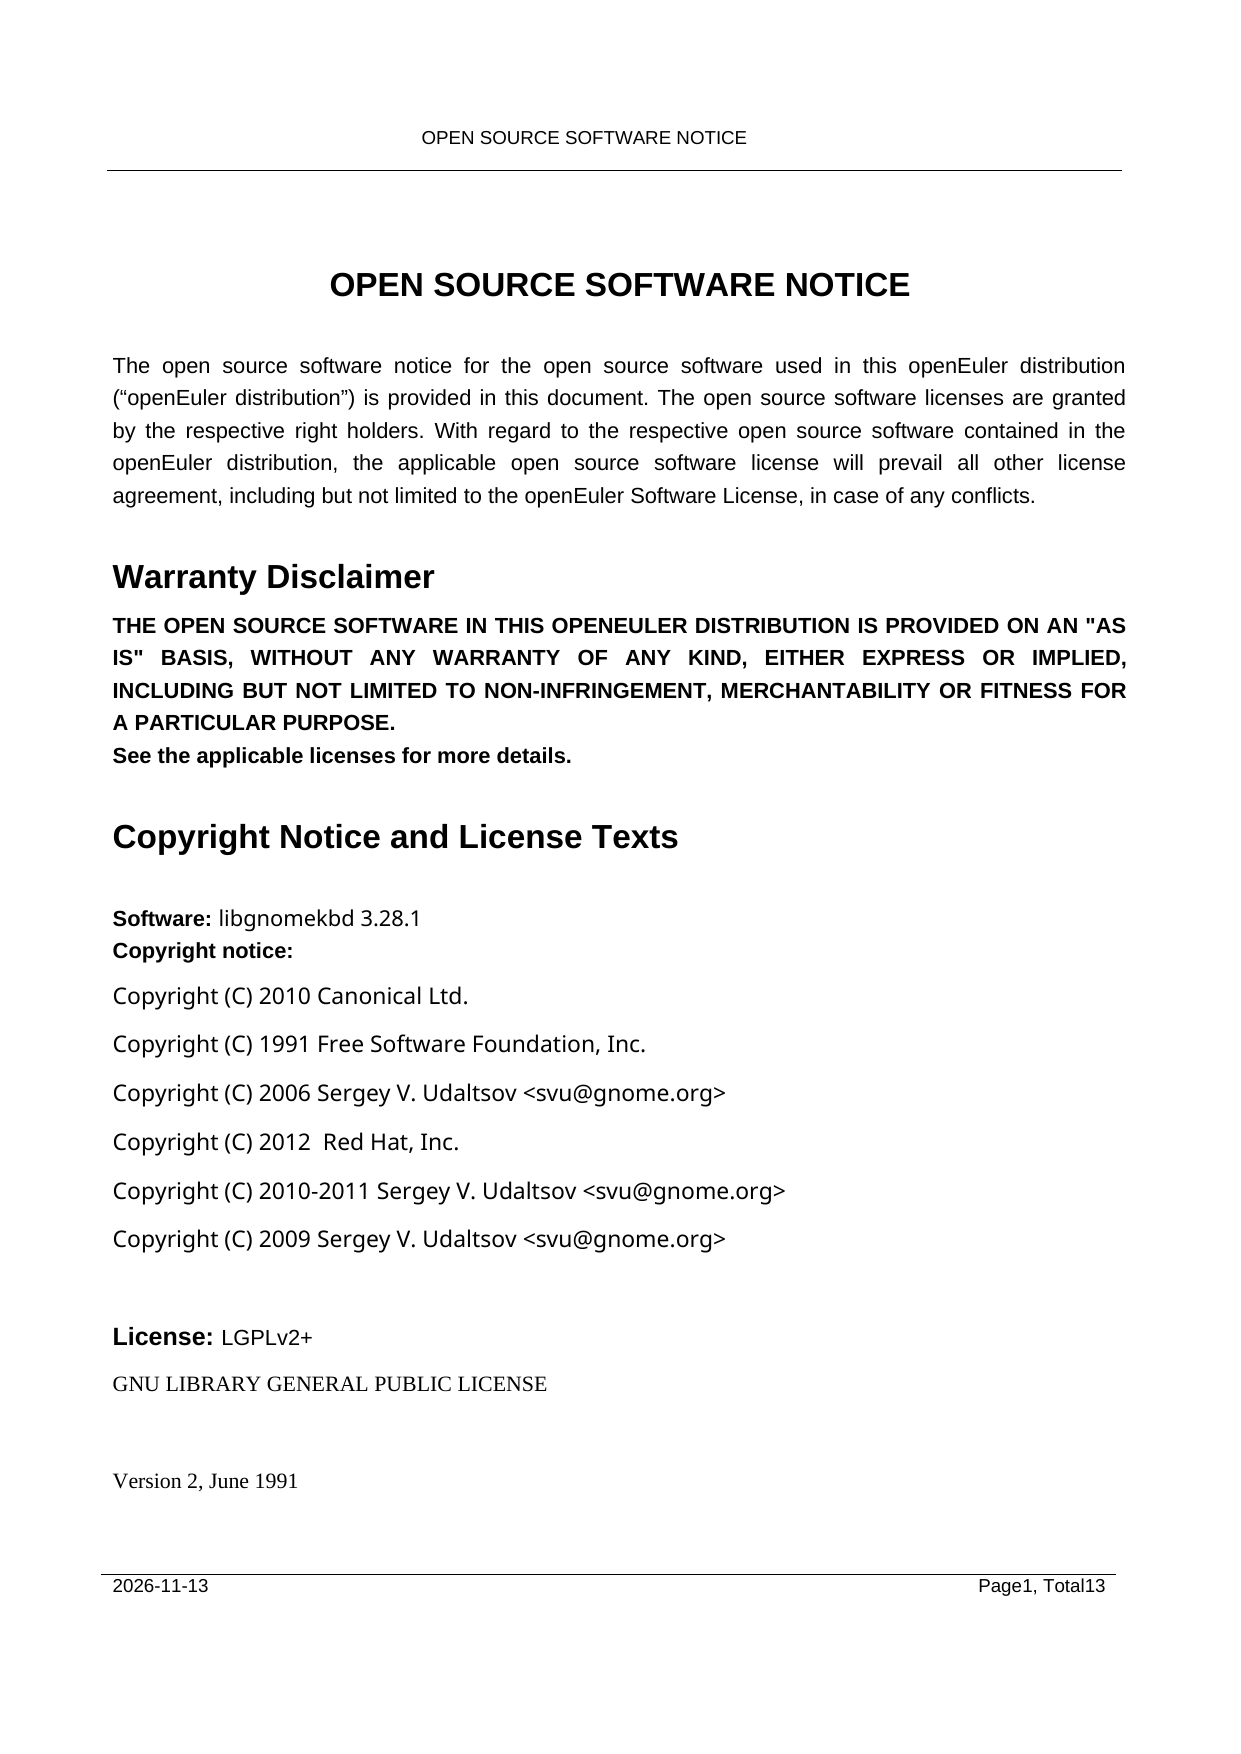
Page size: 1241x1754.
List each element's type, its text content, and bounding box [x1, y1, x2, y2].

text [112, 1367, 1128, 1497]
text Copyright (C) 2010 Canonical Ltd. Copyright (C) 1991 Free Software Foundation, Inc. Copyright (C) 2006 Sergey V. Udaltsov <svu@gnome.org> Copyright (C) 2012 Red Hat, Inc. Copyright (C) 2010-2011 Sergey V. Udaltsov <svu@gnome.org> Copyright (C) 2009 Sergey V. Udaltsov <svu@gnome.org> [112, 979, 1128, 1304]
text Warranty Disclaimer [112, 544, 1128, 609]
text Copyright Notice and License Texts [112, 804, 1128, 869]
text Software: libgnomekbd 3.28.1 [112, 901, 1128, 934]
text THE OPEN SOURCE SOFTWARE IN THIS OPENEULER DISTRIBUTION IS PROVIDED ON AN "AS IS" BASIS, WITHOUT ANY WARRANTY OF ANY KIND, EITHER EXPRESS OR IMPLIED, INCLUDING BUT NOT LIMITED TO NON-INFRINGEMENT, MERCHANTABILITY OR FITNESS FOR A PARTICULAR PURPOSE. See the applicable licenses for more details. [112, 609, 1128, 771]
text The open source software notice for the open source software used in this openEuler distribution (“openEuler distribution”) is provided in this document. The open source software licenses are granted by the respective right holders. With regard to the respective open source software contained in the openEuler distribution, the applicable open source software license will prevail all other license agreement, including but not limited to the openEuler Software License, in case of any conflicts. [112, 349, 1128, 511]
text License: LGPLv2+ [112, 1320, 1128, 1353]
text OPEN SOURCE SOFTWARE NOTICE [112, 251, 1128, 316]
text Copyright notice: [112, 934, 1128, 966]
